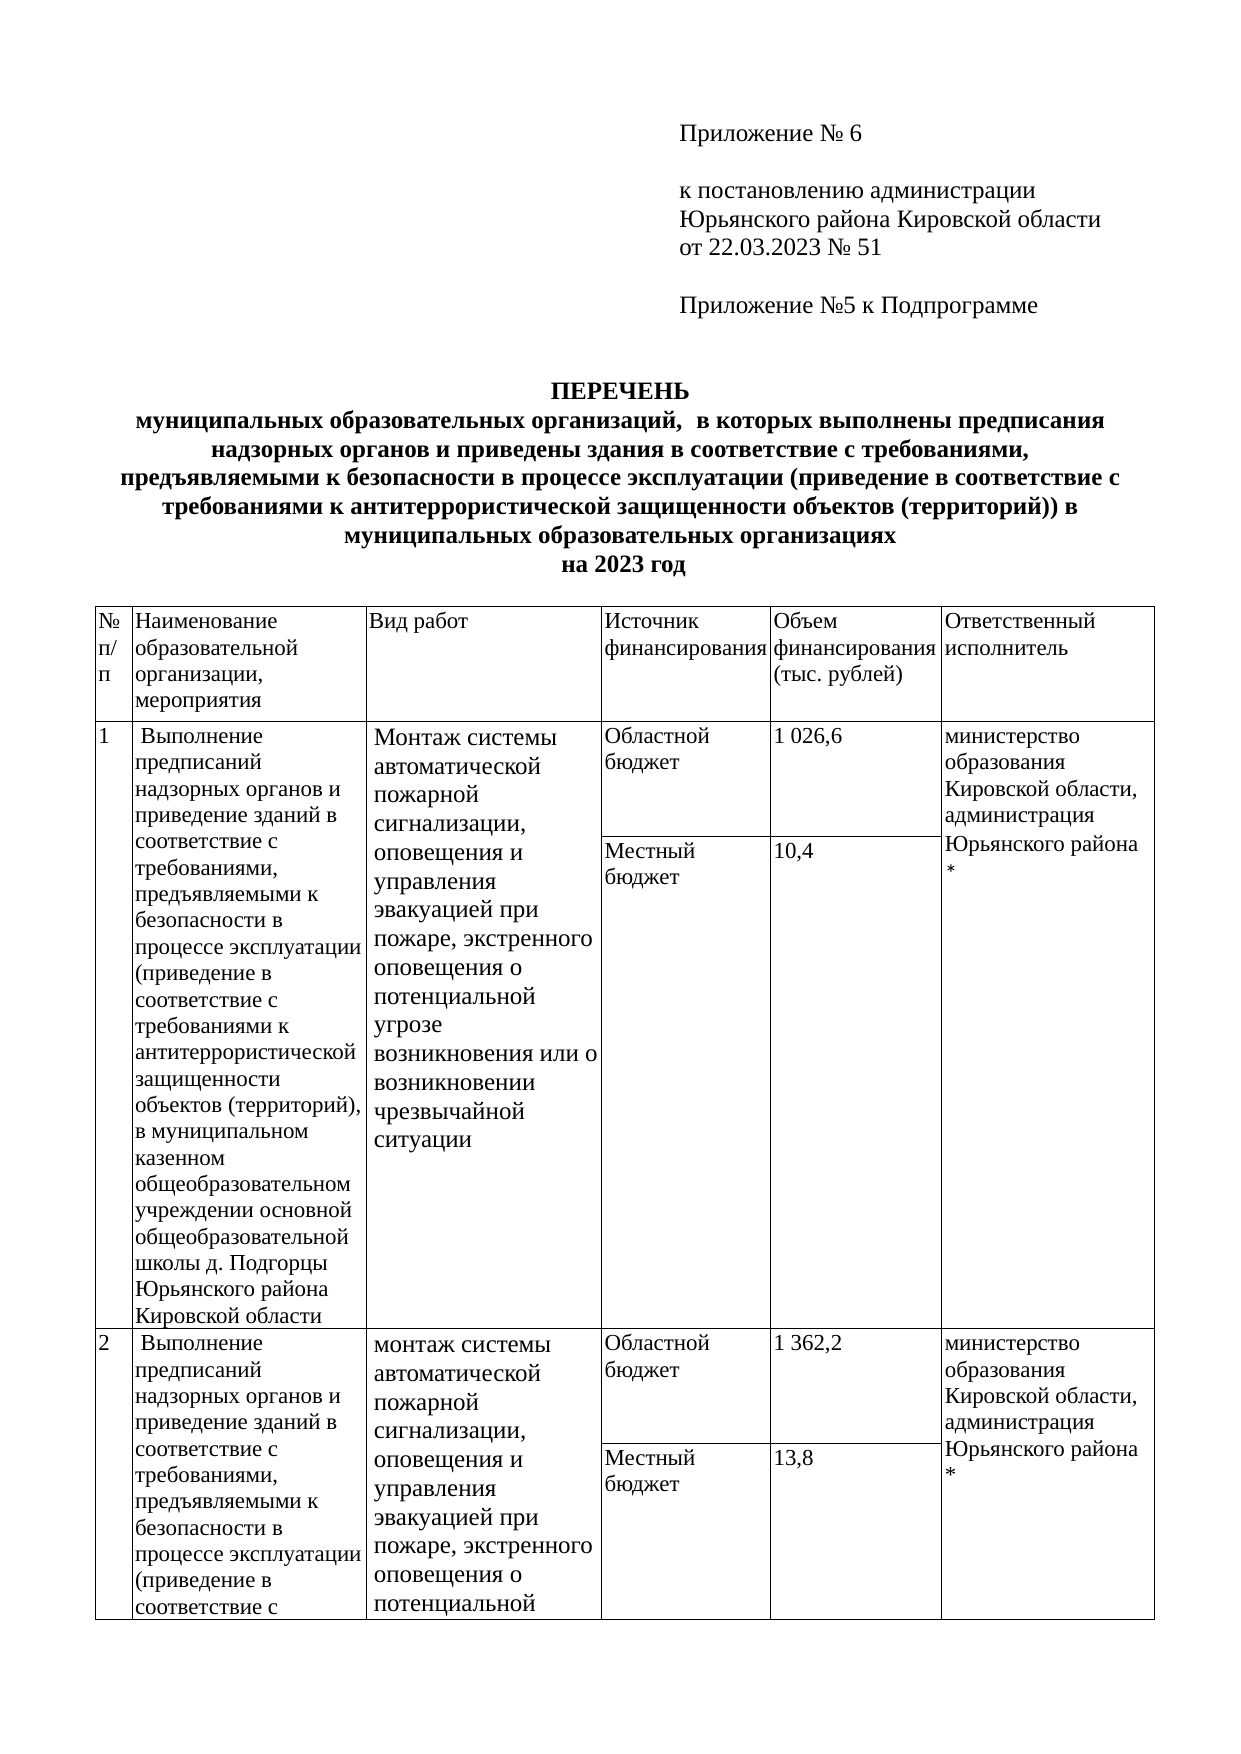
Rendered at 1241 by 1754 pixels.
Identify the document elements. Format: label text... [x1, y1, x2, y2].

text муниципальных образовательных организаций, в которых выполнены предписания надзорных органов и приведены здания в соответствие с требованиями, предъявляемыми к безопасности в процессе эксплуатации (приведение в соответствие с требованиями к антитеррористической защищенности объектов (территорий)) в муниципальных образовательных организациях [118, 405, 1122, 549]
table_cell Местный бюджет [602, 837, 770, 1328]
table_cell 2 [96, 1329, 132, 1619]
text к постановлению администрации Юрьянского района Кировской области от 22.03.2023 № 51 [679, 175, 1122, 261]
table_header Наименование образовательной организации, мероприятия [133, 607, 366, 721]
table_cell Местный бюджет [602, 1444, 770, 1619]
table_header Вид работ [367, 607, 601, 721]
table_cell 1 [96, 722, 132, 1328]
table_cell министерство образования Кировской области, администрация Юрьянского района * [942, 1329, 1154, 1619]
table_cell 1 362,2 [771, 1329, 941, 1443]
table_cell 1 026,6 [771, 722, 941, 836]
text ПЕРЕЧЕНЬ [118, 376, 1122, 405]
text на 2023 год [118, 549, 1122, 577]
table_cell Монтаж системы автоматической пожарной сигнализации, оповещения и управления эвакуацией при пожаре, экстренного оповещения о потенциальной угрозе возникновения или о возникновении чрезвычайной ситуации [367, 722, 601, 1328]
table_cell Областной бюджет [602, 1329, 770, 1443]
table_cell 13,8 [771, 1444, 941, 1619]
table_header № п/п [96, 607, 132, 721]
text Приложение №5 к Подпрограмме [679, 290, 1122, 319]
table_cell Выполнение предписаний надзорных органов и приведение зданий в соответствие с требованиями, предъявляемыми к безопасности в процессе эксплуатации (приведение в соответствие с требованиями к антитеррористической защищенности объектов (территорий), в муниципальном казенном дошкольном образовательном учреждении детский сад "Родничок" п. Гирсово Юрьянского района Кировской области [133, 1329, 366, 1619]
table_cell министерство образования Кировской области, администрация Юрьянского района * [942, 722, 1154, 1328]
table_header Ответственный исполнитель [942, 607, 1154, 721]
table_cell 10,4 [771, 837, 941, 1328]
table_cell монтаж системы автоматической пожарной сигнализации, оповещения и управления эвакуацией при пожаре, экстренного оповещения о потенциальной угрозе возникновения или о возникновении чрезвычайной ситуации [367, 1329, 601, 1619]
text Приложение № 6 [679, 118, 1122, 147]
table_header Источник финансирования [602, 607, 770, 721]
table_header Объем финансирования (тыс. рублей) [771, 607, 941, 721]
table_cell Областной бюджет [602, 722, 770, 836]
table_cell Выполнение предписаний надзорных органов и приведение зданий в соответствие с требованиями, предъявляемыми к безопасности в процессе эксплуатации (приведение в соответствие с требованиями к антитеррористической защищенности объектов (территорий), в муниципальном казенном общеобразовательном учреждении основной общеобразовательной школы д. Подгорцы Юрьянского района Кировской области [133, 722, 366, 1328]
